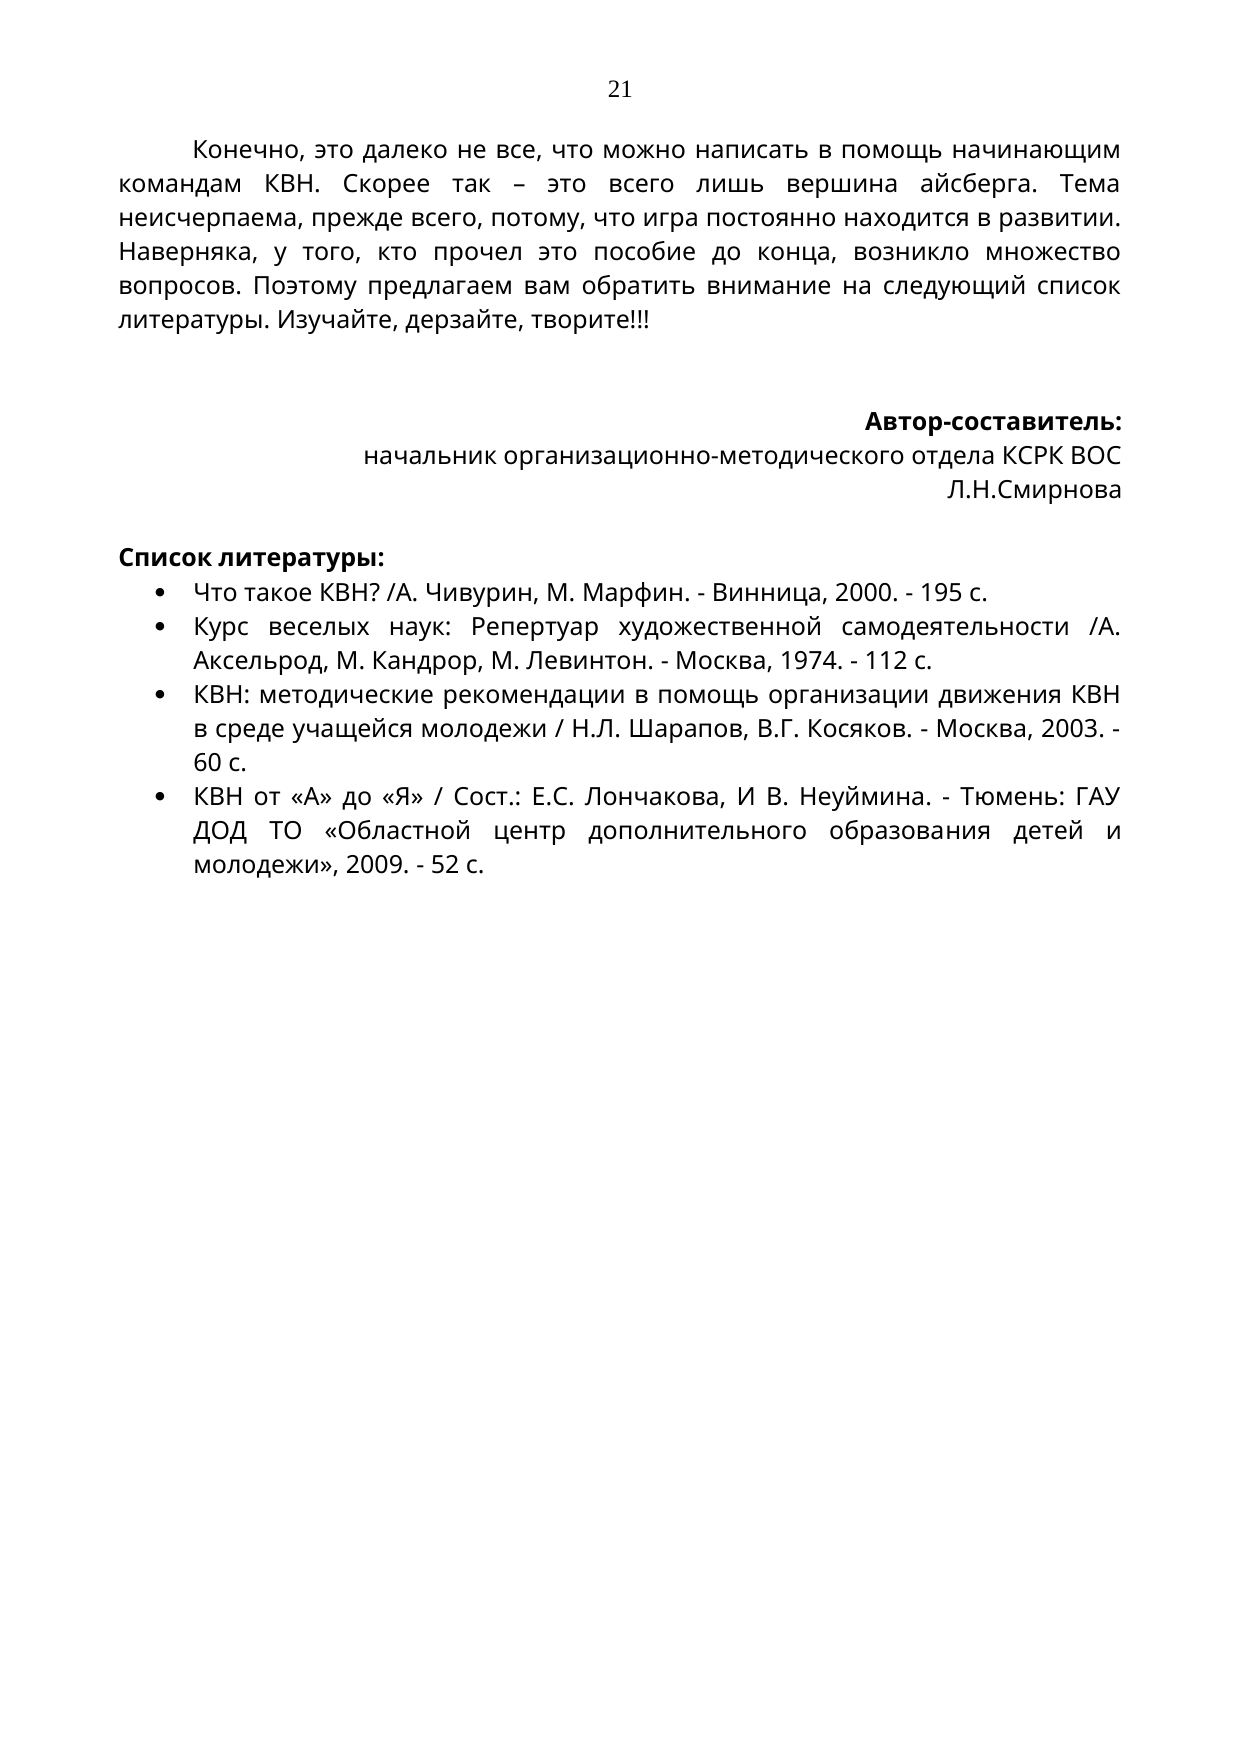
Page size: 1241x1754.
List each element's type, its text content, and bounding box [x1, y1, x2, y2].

text Л.Н.Смирнова [118, 472, 1122, 506]
list Что такое КВН? /А. Чивурин, М. Марфин. - Винница, 2000. - 195 с. [156, 574, 1122, 608]
list КВН от «А» до «Я» / Сост.: Е.С. Лончакова, И В. Неуймина. - Тюмень: ГАУ ДОД ТО «Областной центр дополнительного образования детей и молодежи», 2009. - 52 с. [156, 778, 1122, 881]
list Курс веселых наук: Репертуар художественной самодеятельности /А. Аксельрод, М. Кандрор, М. Левинтон. - Москва, 1974. - 112 с. [156, 608, 1122, 676]
text Автор-составитель: [118, 404, 1122, 438]
text начальник организационно-методического отдела КСРК ВОС [118, 438, 1122, 472]
text Список литературы: [118, 540, 1122, 574]
text Конечно, это далеко не все, что можно написать в помощь начинающим командам КВН. Скорее так – это всего лишь вершина айсберга. Тема неисчерпаема, прежде всего, потому, что игра постоянно находится в развитии. Наверняка, у того, кто прочел это пособие до конца, возникло множество вопросов. Поэтому предлагаем вам обратить внимание на следующий список литературы. Изучайте, дерзайте, творите!!! [118, 131, 1122, 336]
list КВН: методические рекомендации в помощь организации движения КВН в среде учащейся молодежи / Н.Л. Шарапов, В.Г. Косяков. - Москва, 2003. - 60 с. [156, 676, 1122, 778]
